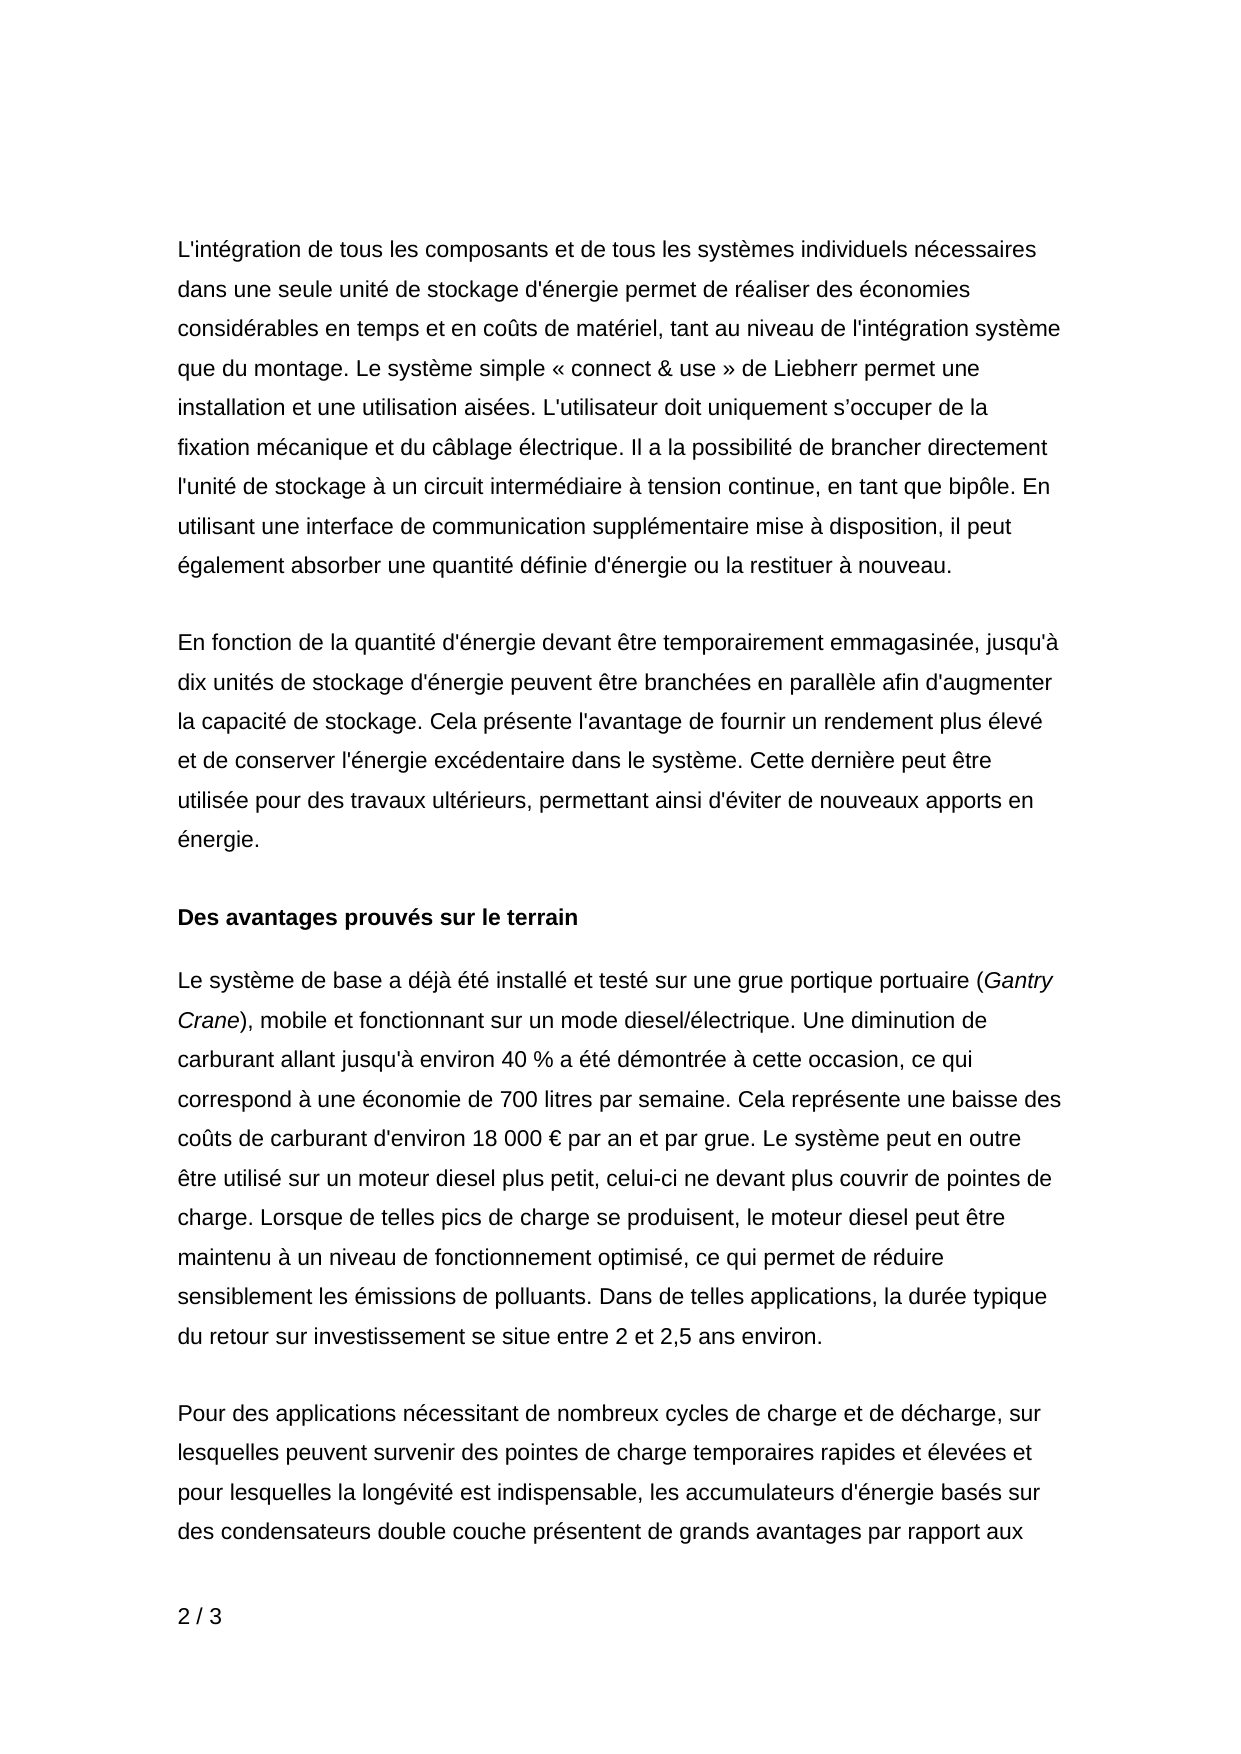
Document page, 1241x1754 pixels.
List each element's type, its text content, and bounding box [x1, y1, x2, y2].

text Le système de base a déjà été installé et testé sur une grue portique portuaire (Gantry Crane), mobile et fonctionnant sur un mode diesel/électrique. Une diminution de carburant allant jusqu'à environ 40 % a été démontrée à cette occasion, ce qui correspond à une économie de 700 litres par semaine. Cela représente une baisse des coûts de carburant d'environ 18 000 € par an et par grue. Le système peut en outre être utilisé sur un moteur diesel plus petit, celui-ci ne devant plus couvrir de pointes de charge. Lorsque de telles pics de charge se produisent, le moteur diesel peut être maintenu à un niveau de fonctionnement optimisé, ce qui permet de réduire sensiblement les émissions de polluants. Dans de telles applications, la durée typique du retour sur investissement se situe entre 2 et 2,5 ans environ. [177, 967, 1063, 1349]
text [177, 1399, 1063, 1544]
text Des avantages prouvés sur le terrain [177, 903, 1063, 930]
text L'intégration de tous les composants et de tous les systèmes individuels nécessaires dans une seule unité de stockage d'énergie permet de réaliser des économies considérables en temps et en coûts de matériel, tant au niveau de l'intégration système que du montage. Le système simple « connect & use » de Liebherr permet une installation et une utilisation aisées. L'utilisateur doit uniquement s’occuper de la fixation mécanique et du câblage électrique. Il a la possibilité de brancher directement l'unité de stockage à un circuit intermédiaire à tension continue, en tant que bipôle. En utilisant une interface de communication supplémentaire mise à disposition, il peut également absorber une quantité définie d'énergie ou la restituer à nouveau. [177, 236, 1063, 578]
text En fonction de la quantité d'énergie devant être temporairement emmagasinée, jusqu'à dix unités de stockage d'énergie peuvent être branchées en parallèle afin d'augmenter la capacité de stockage. Cela présente l'avantage de fournir un rendement plus élevé et de conserver l'énergie excédentaire dans le système. Cette dernière peut être utilisée pour des travaux ultérieurs, permettant ainsi d'éviter de nouveaux apports en énergie. [177, 629, 1063, 853]
